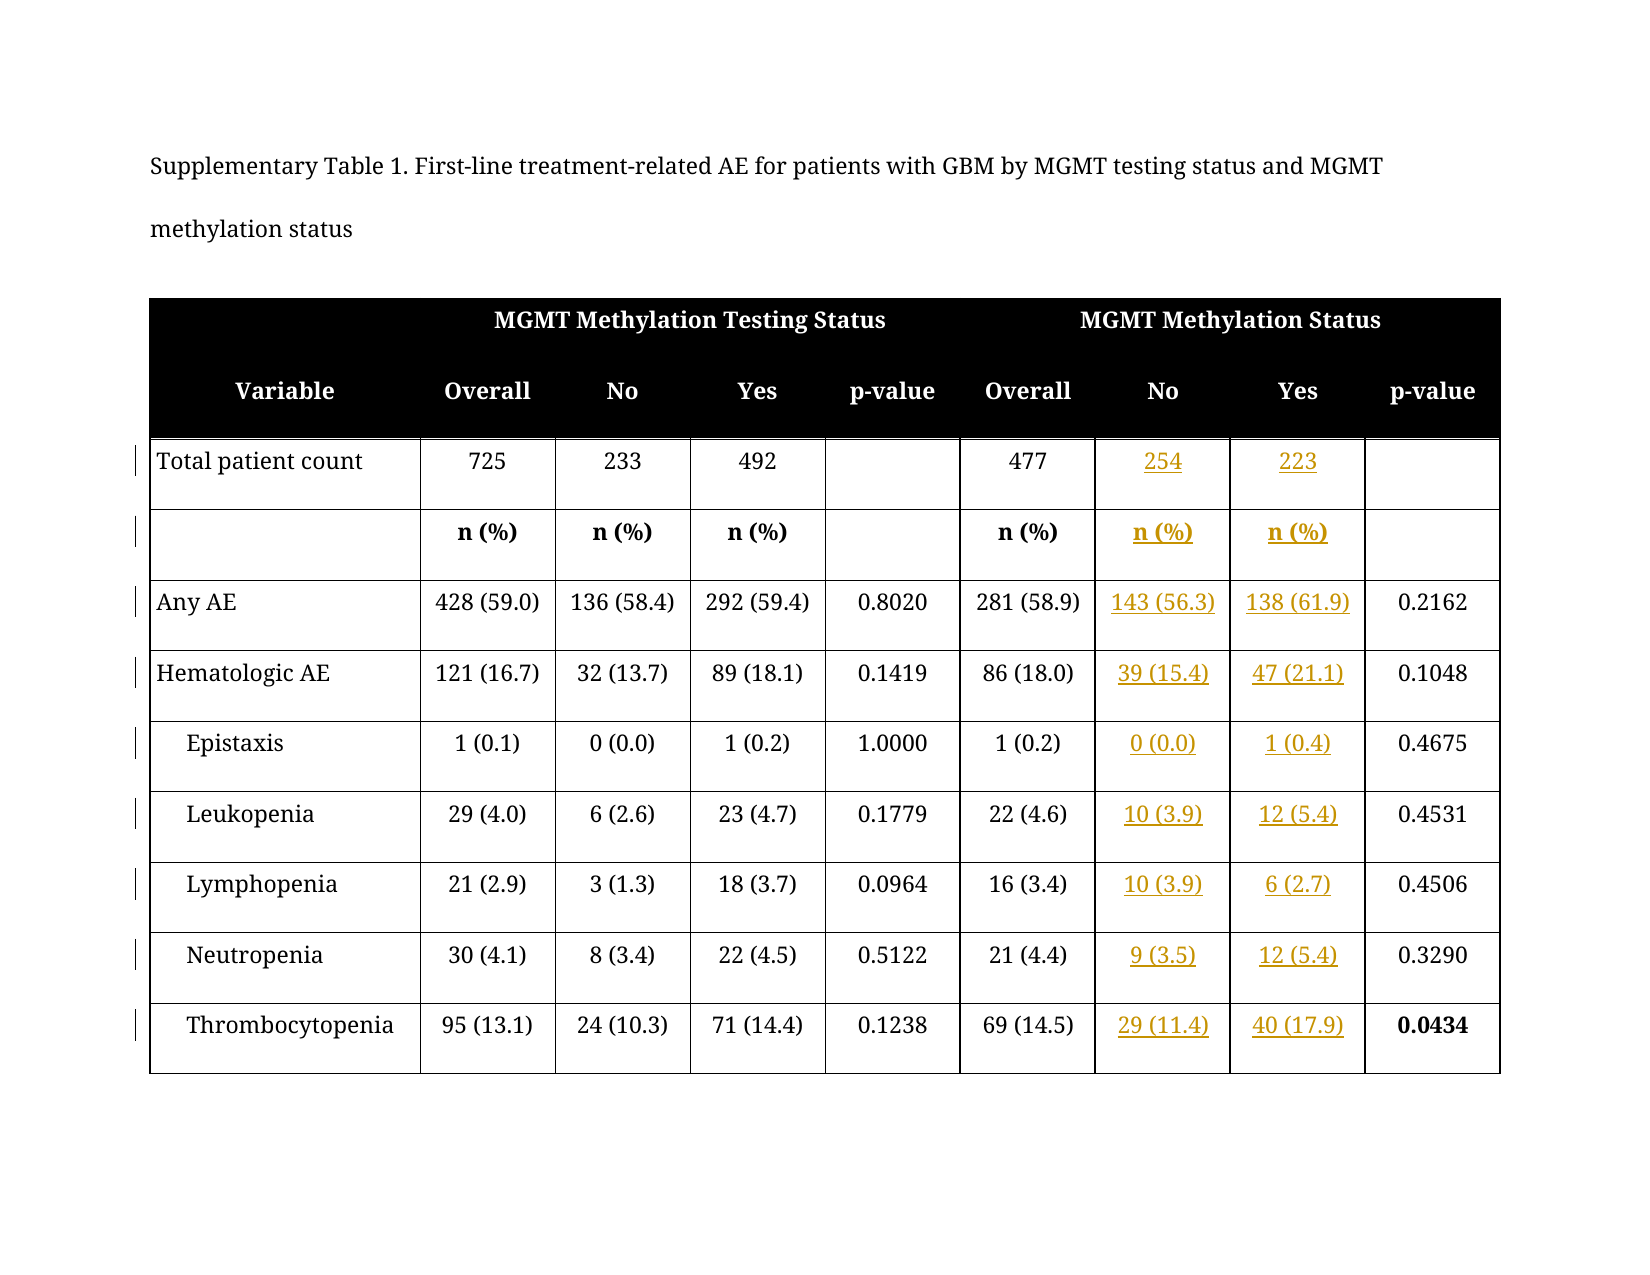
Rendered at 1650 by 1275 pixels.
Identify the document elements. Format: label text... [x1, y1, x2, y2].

table_cell Overall [961, 369, 1094, 438]
table_cell 3 (1.3) [556, 863, 690, 932]
table_cell 0 (0.0) [556, 722, 690, 791]
table_header MGMT Methylation Status [961, 298, 1499, 368]
table_cell Thrombocytopenia [151, 1004, 420, 1073]
table_cell [826, 510, 959, 579]
table_cell Yes [691, 369, 825, 438]
table_cell p-value [826, 369, 959, 438]
table_cell 16 (3.4) [961, 863, 1094, 932]
table_cell p-value [1366, 369, 1499, 438]
table_cell n (%) [421, 510, 555, 579]
table_cell 30 (4.1) [421, 933, 555, 1003]
table_cell 292 (59.4) [691, 581, 825, 650]
table_header [151, 298, 420, 368]
table_cell Overall [421, 369, 555, 438]
table_cell [826, 440, 959, 509]
table_cell n (%) [691, 510, 825, 579]
table_cell Any AE [151, 581, 420, 650]
table_cell 6 (2.6) [556, 792, 690, 862]
table_cell 71 (14.4) [691, 1004, 825, 1073]
table_cell [1096, 1004, 1229, 1073]
table_cell 8 (3.4) [556, 933, 690, 1003]
text Supplementary Table 1. First-line treatment-related AE for patients with GBM by MGMT testing status and MGMT methylation status [150, 150, 1500, 244]
table_cell Lymphopenia [151, 863, 420, 932]
table_cell 0.0434 [1366, 1004, 1499, 1073]
table_cell n (%) [961, 510, 1094, 579]
table_cell 725 [421, 440, 555, 509]
table_cell 0.1419 [826, 651, 959, 721]
table_cell 1 (0.1) [421, 722, 555, 791]
table_cell [1096, 722, 1229, 791]
table_cell 89 (18.1) [691, 651, 825, 721]
table_header MGMT Methylation Testing Status [421, 298, 959, 368]
table_cell 0.2162 [1366, 581, 1499, 650]
table_cell 0.1779 [826, 792, 959, 862]
table_cell [1096, 863, 1229, 932]
table_cell 24 (10.3) [556, 1004, 690, 1073]
table_cell 29 (4.0) [421, 792, 555, 862]
table_cell [1096, 440, 1229, 509]
table_cell [1231, 933, 1364, 1003]
table_cell 21 (4.4) [961, 933, 1094, 1003]
table_cell 233 [556, 440, 690, 509]
table_cell 0.8020 [826, 581, 959, 650]
table_cell [1231, 440, 1364, 509]
table_cell 0.1048 [1366, 651, 1499, 721]
table_cell 22 (4.6) [961, 792, 1094, 862]
table_cell [151, 510, 420, 579]
table_cell No [556, 369, 690, 438]
table_cell [1366, 440, 1499, 509]
table_cell 69 (14.5) [961, 1004, 1094, 1073]
table_cell Variable [151, 369, 420, 438]
table_cell 32 (13.7) [556, 651, 690, 721]
table_cell [1096, 933, 1229, 1003]
table_cell 136 (58.4) [556, 581, 690, 650]
table_cell [1231, 863, 1364, 932]
table_cell Hematologic AE [151, 651, 420, 721]
table_cell Neutropenia [151, 933, 420, 1003]
table_cell 86 (18.0) [961, 651, 1094, 721]
table_cell 121 (16.7) [421, 651, 555, 721]
table_cell 1.0000 [826, 722, 959, 791]
table_cell 477 [961, 440, 1094, 509]
table_cell 0.1238 [826, 1004, 959, 1073]
table_cell 1 (0.2) [961, 722, 1094, 791]
table_cell Leukopenia [151, 792, 420, 862]
table_cell n (%) [556, 510, 690, 579]
table_cell 428 (59.0) [421, 581, 555, 650]
table_cell 0.4531 [1366, 792, 1499, 862]
table_cell 0.4506 [1366, 863, 1499, 932]
table_cell Epistaxis [151, 722, 420, 791]
table_cell 95 (13.1) [421, 1004, 555, 1073]
table_cell [1231, 510, 1364, 579]
table_cell Yes [1231, 369, 1364, 438]
table_cell [1231, 792, 1364, 862]
table_cell [1231, 651, 1364, 721]
table_cell [1366, 510, 1499, 579]
table_cell 0.0964 [826, 863, 959, 932]
table_cell 1 (0.2) [691, 722, 825, 791]
table_cell 21 (2.9) [421, 863, 555, 932]
table_cell 492 [691, 440, 825, 509]
table_cell 0.3290 [1366, 933, 1499, 1003]
table_cell 281 (58.9) [961, 581, 1094, 650]
table_cell No [1096, 369, 1229, 438]
table_cell [1096, 581, 1229, 650]
table_cell [1096, 510, 1229, 579]
table_cell 0.5122 [826, 933, 959, 1003]
table_cell 22 (4.5) [691, 933, 825, 1003]
table_cell [1231, 1004, 1364, 1073]
table_cell 23 (4.7) [691, 792, 825, 862]
table_cell 18 (3.7) [691, 863, 825, 932]
table_cell [1231, 722, 1364, 791]
table_cell [1231, 581, 1364, 650]
table_cell [1096, 792, 1229, 862]
table_cell 0.4675 [1366, 722, 1499, 791]
table_cell [1096, 651, 1229, 721]
table_cell Total patient count [151, 440, 420, 509]
